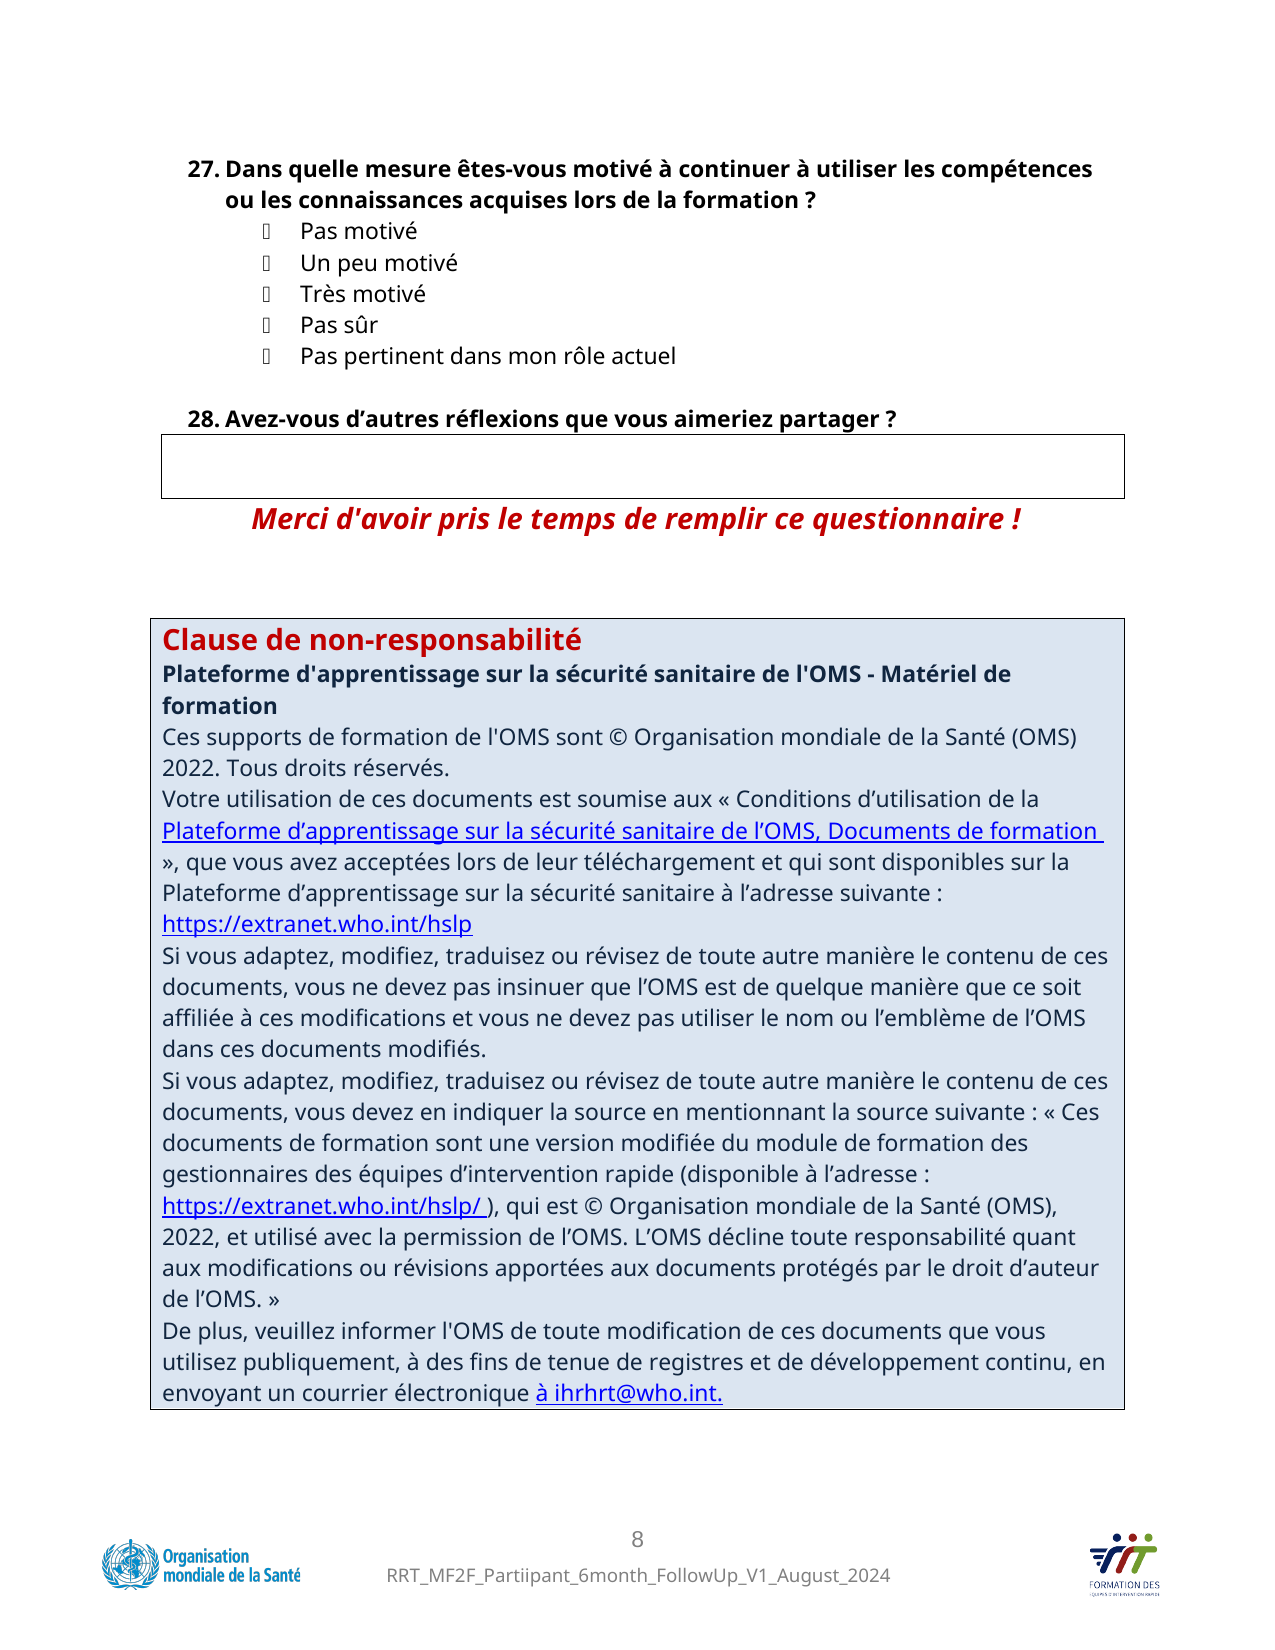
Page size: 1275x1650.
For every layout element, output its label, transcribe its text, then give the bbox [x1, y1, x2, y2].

list Pas motivé [262, 215, 1125, 247]
picture [1089, 1533, 1160, 1597]
list Dans quelle mesure êtes-vous motivé à continuer à utiliser les compétences ou les connaissances acquises lors de la formation ? [187, 153, 1125, 215]
list Pas sûr [262, 309, 1125, 340]
table_header Clause de non-responsabilité Plateforme d'apprentissage sur la sécurité sanitaire de l'OMS - Matériel de formation Ces supports de formation de l'OMS sont © Organisation mondiale de la Santé (OMS) 2022. Tous droits réservés. Votre utilisation de ces documents est soumise aux « Conditions d’utilisation de la Plateforme d’apprentissage sur la sécurité sanitaire de l’OMS, Documents de formation », que vous avez acceptées lors de leur téléchargement et qui sont disponibles sur la Plateforme d’apprentissage sur la sécurité sanitaire à l’adresse suivante : https://extranet.who.int/hslp Si vous adaptez, modifiez, traduisez ou révisez de toute autre manière le contenu de ces documents, vous ne devez pas insinuer que l’OMS est de quelque manière que ce soit affiliée à ces modifications et vous ne devez pas utiliser le nom ou l’emblème de l’OMS dans ces documents modifiés. Si vous adaptez, modifiez, traduisez ou révisez de toute autre manière le contenu de ces documents, vous devez en indiquer la source en mentionnant la source suivante : « Ces documents de formation sont une version modifiée du module de formation des gestionnaires des équipes d’intervention rapide (disponible à l’adresse : https://extranet.who.int/hslp/ ), qui est © Organisation mondiale de la Santé (OMS), 2022, et utilisé avec la permission de l’OMS. L’OMS décline toute responsabilité quant aux modifications ou révisions apportées aux documents protégés par le droit d’auteur de l’OMS. » De plus, veuillez informer l'OMS de toute modification de ces documents que vous utilisez publiquement, à des fins de tenue de registres et de développement continu, en envoyant un courrier électronique à ihrhrt@who.int. [151, 619, 1124, 1408]
picture [102, 1571, 124, 1590]
list Avez-vous d’autres réflexions que vous aimeriez partager ? [187, 403, 1125, 434]
list Un peu motivé [262, 247, 1125, 278]
list Très motivé [262, 278, 1125, 309]
list Pas pertinent dans mon rôle actuel [262, 340, 1125, 372]
table_header [162, 435, 1124, 498]
picture [102, 1539, 301, 1590]
text Merci d'avoir pris le temps de remplir ce questionnaire ! [150, 499, 1125, 538]
